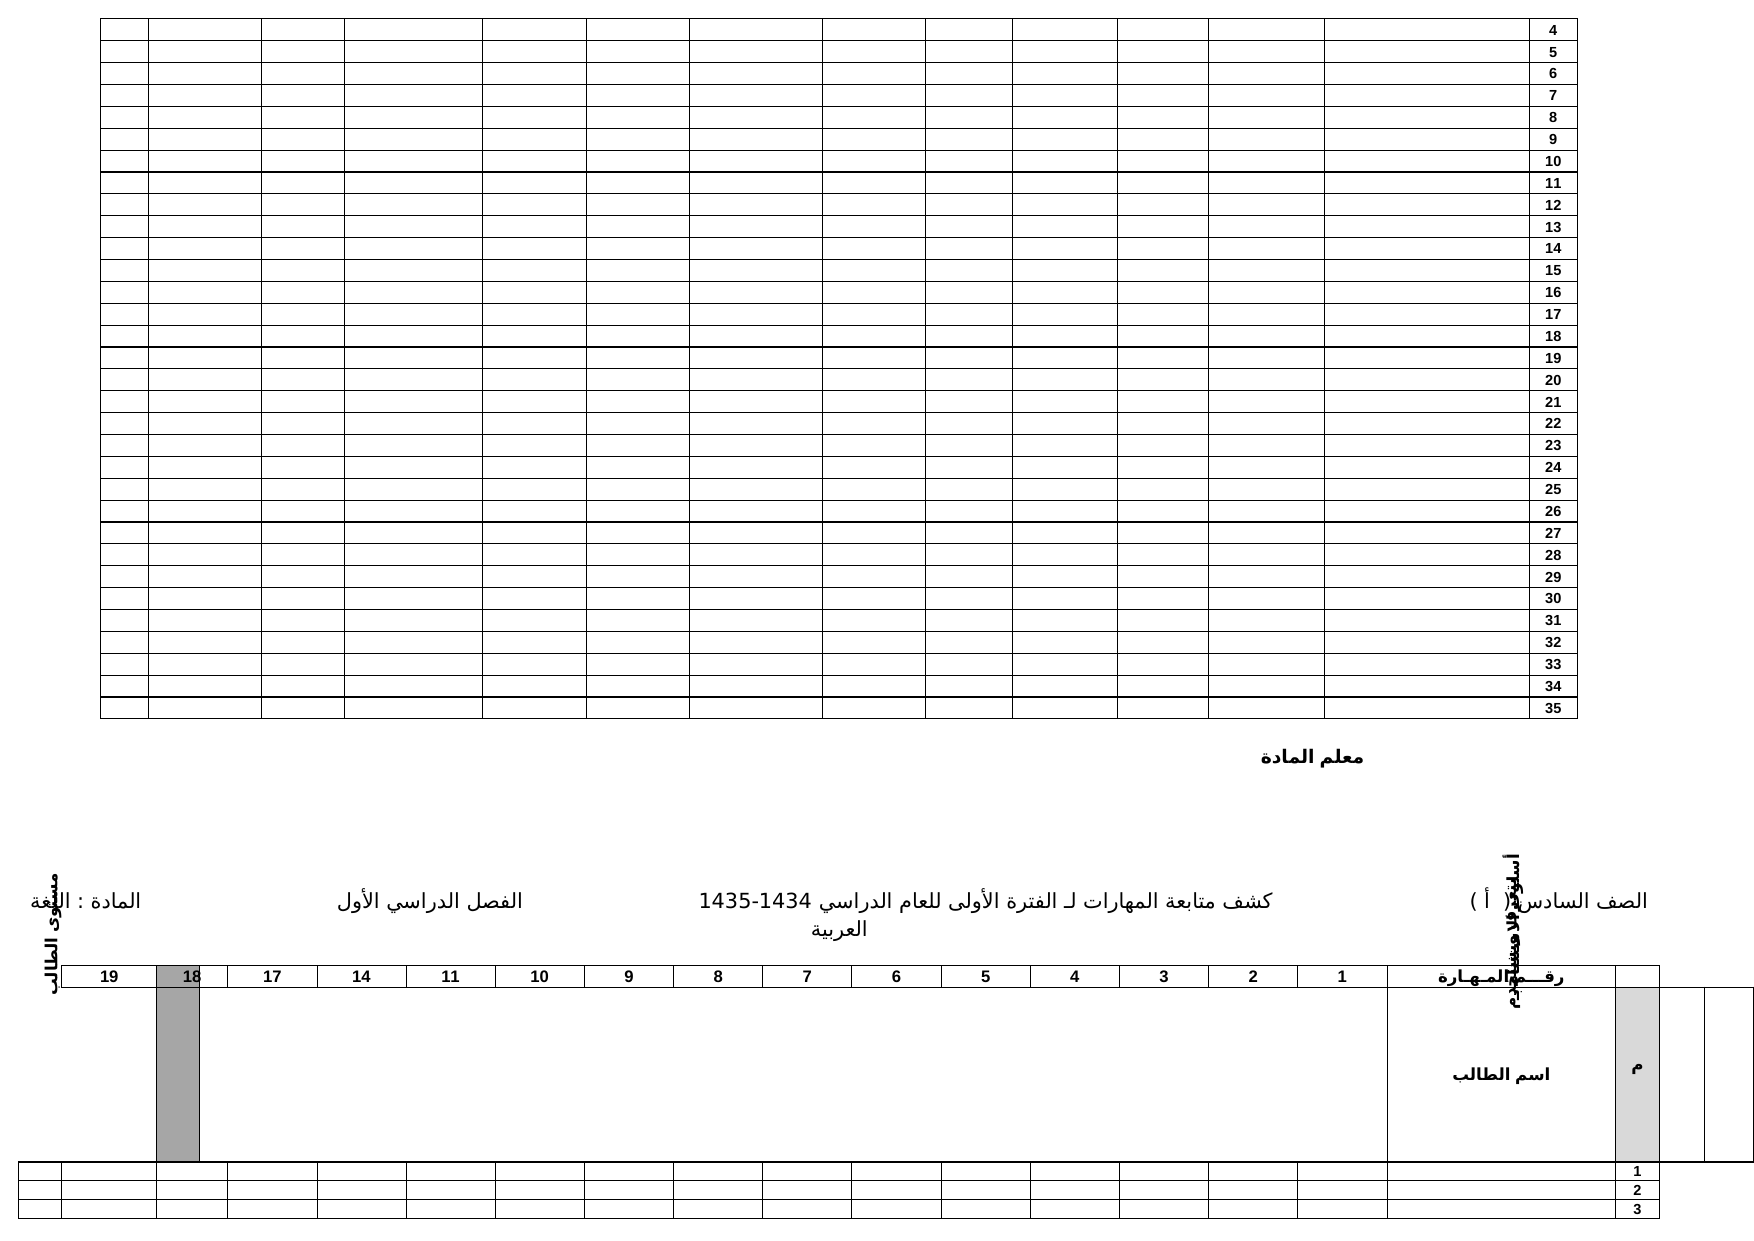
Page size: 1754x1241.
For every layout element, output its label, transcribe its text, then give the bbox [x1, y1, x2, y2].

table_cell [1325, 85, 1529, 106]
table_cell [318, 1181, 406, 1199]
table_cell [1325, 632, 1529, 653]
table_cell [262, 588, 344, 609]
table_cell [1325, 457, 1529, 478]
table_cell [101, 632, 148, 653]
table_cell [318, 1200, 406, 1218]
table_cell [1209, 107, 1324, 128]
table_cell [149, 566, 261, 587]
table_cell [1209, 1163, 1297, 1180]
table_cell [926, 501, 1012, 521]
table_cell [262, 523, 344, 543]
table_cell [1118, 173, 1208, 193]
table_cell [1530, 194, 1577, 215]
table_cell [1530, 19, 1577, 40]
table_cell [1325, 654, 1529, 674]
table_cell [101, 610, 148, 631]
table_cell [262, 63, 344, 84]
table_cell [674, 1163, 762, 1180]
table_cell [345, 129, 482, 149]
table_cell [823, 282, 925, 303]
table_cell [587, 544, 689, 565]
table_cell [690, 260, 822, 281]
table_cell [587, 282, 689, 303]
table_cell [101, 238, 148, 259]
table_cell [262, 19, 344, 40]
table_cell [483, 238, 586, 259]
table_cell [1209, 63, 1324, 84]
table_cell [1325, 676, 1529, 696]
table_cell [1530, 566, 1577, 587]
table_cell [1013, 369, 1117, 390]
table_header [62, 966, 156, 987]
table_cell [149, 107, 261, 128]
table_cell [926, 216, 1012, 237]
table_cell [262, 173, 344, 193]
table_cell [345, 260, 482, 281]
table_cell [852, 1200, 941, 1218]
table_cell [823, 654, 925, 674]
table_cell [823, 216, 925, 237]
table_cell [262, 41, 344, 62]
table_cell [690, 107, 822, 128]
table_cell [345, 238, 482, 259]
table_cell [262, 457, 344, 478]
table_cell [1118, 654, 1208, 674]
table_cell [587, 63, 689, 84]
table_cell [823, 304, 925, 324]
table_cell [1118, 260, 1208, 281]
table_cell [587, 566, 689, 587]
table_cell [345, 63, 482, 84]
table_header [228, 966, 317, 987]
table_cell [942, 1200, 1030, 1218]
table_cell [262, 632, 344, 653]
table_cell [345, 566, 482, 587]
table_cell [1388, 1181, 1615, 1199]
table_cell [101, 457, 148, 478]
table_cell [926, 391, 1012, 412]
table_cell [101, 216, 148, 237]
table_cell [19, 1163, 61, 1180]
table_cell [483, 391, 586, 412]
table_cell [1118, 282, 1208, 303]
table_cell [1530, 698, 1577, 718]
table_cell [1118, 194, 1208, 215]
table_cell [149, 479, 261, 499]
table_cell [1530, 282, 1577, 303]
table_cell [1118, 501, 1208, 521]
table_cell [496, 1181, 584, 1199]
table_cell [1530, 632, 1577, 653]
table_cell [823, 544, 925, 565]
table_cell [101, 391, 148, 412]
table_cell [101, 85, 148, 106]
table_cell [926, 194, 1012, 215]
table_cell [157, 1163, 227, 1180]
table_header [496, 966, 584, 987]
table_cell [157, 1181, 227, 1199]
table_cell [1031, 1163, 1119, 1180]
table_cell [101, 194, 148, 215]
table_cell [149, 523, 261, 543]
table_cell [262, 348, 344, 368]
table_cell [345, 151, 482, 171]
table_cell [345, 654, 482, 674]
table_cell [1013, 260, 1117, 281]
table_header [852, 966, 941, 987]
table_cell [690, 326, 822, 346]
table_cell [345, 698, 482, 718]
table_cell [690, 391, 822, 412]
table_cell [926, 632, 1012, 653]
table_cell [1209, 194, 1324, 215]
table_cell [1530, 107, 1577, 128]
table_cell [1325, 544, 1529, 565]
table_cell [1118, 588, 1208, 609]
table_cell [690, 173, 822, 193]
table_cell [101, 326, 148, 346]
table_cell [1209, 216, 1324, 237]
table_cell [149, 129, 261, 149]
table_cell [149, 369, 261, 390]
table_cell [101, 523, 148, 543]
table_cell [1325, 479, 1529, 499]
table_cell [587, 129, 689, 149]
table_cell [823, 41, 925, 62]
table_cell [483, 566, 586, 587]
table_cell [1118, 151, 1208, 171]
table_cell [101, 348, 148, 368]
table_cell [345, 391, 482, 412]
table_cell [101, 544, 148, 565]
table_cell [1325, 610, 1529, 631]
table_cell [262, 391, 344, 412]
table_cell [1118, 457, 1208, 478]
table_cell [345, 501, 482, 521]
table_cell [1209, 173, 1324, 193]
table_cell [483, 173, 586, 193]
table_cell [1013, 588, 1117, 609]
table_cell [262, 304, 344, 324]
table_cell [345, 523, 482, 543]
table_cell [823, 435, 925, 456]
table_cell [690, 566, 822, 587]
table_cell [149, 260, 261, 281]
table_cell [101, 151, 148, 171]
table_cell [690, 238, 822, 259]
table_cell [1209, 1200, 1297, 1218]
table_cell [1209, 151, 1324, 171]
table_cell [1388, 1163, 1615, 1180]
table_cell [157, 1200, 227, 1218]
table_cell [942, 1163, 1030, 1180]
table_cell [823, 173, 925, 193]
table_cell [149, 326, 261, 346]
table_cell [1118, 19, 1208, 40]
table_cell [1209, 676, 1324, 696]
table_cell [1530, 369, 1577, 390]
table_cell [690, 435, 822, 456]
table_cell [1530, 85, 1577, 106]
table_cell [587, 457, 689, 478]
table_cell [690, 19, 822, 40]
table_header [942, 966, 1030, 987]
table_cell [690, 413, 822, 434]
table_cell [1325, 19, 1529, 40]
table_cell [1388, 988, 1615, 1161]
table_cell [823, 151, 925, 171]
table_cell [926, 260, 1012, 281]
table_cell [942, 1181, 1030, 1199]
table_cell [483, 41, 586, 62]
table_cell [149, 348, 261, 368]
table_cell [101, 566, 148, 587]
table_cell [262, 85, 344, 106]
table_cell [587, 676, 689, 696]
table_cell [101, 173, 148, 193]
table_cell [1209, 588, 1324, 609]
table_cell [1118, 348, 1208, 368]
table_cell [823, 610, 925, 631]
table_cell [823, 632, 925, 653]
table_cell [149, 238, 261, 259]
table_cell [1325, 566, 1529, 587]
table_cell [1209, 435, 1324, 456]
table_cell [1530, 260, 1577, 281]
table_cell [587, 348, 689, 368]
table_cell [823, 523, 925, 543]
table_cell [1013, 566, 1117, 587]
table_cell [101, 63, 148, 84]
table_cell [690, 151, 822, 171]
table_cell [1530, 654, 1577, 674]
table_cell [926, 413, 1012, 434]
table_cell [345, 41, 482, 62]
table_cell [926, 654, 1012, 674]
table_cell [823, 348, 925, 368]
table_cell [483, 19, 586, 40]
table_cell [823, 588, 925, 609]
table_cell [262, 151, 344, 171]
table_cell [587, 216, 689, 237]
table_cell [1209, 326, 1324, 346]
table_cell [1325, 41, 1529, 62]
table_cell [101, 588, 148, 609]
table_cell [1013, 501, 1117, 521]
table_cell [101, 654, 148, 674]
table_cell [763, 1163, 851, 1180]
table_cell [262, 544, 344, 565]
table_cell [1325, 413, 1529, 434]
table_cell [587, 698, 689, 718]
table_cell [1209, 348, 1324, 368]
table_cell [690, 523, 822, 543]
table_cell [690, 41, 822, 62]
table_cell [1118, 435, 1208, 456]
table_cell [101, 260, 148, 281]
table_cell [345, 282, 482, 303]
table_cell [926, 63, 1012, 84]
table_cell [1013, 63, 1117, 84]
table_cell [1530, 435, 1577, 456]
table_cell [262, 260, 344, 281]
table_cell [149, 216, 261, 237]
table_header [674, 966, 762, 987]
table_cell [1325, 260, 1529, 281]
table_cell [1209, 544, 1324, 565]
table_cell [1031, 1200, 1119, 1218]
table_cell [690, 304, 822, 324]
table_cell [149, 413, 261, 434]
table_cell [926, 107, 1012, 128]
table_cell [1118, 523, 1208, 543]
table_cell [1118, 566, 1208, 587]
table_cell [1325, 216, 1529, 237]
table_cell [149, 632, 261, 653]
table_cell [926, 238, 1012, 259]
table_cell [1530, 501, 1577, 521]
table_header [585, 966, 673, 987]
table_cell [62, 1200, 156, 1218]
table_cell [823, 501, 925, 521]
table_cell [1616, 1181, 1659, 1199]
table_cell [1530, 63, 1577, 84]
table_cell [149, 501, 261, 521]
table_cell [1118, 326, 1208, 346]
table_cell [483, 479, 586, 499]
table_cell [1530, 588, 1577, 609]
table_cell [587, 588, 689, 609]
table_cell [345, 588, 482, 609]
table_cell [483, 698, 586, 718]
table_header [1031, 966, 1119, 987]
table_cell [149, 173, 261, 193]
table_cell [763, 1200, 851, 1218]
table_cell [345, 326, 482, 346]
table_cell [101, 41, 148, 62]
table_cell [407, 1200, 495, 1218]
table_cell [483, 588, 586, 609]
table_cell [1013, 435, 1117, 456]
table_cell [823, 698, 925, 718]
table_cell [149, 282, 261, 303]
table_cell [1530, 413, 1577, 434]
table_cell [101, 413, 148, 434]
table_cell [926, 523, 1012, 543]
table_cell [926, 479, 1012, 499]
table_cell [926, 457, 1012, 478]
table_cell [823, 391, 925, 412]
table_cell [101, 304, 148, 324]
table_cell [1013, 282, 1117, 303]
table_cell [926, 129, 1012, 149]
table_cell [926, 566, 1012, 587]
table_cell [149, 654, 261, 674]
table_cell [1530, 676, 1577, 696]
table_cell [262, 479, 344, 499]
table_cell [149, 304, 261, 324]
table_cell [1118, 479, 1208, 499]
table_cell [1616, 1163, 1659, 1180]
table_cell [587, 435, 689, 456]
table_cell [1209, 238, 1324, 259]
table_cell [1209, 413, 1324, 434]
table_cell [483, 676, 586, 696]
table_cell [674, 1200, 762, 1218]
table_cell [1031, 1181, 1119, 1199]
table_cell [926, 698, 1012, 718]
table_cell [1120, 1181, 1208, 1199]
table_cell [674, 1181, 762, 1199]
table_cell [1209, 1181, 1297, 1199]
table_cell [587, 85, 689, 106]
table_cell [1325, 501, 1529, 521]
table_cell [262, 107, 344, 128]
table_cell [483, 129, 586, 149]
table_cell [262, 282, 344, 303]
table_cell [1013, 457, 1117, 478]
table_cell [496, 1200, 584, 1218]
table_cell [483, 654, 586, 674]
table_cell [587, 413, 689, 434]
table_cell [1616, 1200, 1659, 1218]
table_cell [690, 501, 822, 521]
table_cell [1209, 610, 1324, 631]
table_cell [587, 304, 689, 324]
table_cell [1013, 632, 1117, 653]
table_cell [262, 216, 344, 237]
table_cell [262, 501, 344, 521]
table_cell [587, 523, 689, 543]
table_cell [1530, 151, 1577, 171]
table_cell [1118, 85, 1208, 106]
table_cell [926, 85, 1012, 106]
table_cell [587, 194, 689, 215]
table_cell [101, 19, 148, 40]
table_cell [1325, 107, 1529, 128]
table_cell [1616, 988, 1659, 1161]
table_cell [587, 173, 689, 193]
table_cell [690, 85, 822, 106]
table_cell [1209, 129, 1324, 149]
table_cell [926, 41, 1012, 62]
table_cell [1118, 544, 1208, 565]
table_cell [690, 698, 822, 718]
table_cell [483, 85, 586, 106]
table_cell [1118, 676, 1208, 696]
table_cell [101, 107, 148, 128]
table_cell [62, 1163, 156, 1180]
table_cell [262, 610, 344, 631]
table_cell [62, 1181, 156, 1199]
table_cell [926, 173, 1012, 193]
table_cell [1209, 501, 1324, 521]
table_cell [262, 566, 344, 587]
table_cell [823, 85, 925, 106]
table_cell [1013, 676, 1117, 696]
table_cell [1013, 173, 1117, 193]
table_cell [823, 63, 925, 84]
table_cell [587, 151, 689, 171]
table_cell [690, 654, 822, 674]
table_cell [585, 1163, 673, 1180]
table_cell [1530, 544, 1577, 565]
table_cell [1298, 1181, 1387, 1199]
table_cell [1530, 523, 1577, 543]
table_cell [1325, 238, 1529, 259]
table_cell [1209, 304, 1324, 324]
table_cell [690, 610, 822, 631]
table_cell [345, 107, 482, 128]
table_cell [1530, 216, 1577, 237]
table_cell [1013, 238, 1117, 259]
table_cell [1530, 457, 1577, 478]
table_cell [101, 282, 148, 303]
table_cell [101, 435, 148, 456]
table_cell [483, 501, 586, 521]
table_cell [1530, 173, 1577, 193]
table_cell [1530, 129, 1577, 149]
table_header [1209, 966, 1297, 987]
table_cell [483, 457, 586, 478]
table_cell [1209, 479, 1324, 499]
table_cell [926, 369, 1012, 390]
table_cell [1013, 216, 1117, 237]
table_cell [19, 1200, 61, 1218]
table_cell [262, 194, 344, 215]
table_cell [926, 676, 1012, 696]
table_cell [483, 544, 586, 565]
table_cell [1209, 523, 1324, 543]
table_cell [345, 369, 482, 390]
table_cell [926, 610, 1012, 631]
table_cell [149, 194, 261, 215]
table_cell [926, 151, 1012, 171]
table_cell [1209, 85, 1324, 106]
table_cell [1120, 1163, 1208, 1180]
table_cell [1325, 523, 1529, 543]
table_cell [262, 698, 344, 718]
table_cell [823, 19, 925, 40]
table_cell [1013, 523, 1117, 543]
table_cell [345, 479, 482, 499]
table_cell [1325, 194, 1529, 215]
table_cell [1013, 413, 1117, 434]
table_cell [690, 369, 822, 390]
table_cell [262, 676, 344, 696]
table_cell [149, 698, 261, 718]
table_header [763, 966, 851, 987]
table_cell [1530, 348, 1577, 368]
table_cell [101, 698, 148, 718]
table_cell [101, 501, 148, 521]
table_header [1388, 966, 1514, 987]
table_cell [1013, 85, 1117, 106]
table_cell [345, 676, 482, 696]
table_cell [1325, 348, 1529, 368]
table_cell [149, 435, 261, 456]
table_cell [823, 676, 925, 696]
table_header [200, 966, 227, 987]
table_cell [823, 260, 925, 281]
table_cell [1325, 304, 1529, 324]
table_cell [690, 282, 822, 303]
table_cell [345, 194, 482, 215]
text معلم المادة [10, 746, 1668, 767]
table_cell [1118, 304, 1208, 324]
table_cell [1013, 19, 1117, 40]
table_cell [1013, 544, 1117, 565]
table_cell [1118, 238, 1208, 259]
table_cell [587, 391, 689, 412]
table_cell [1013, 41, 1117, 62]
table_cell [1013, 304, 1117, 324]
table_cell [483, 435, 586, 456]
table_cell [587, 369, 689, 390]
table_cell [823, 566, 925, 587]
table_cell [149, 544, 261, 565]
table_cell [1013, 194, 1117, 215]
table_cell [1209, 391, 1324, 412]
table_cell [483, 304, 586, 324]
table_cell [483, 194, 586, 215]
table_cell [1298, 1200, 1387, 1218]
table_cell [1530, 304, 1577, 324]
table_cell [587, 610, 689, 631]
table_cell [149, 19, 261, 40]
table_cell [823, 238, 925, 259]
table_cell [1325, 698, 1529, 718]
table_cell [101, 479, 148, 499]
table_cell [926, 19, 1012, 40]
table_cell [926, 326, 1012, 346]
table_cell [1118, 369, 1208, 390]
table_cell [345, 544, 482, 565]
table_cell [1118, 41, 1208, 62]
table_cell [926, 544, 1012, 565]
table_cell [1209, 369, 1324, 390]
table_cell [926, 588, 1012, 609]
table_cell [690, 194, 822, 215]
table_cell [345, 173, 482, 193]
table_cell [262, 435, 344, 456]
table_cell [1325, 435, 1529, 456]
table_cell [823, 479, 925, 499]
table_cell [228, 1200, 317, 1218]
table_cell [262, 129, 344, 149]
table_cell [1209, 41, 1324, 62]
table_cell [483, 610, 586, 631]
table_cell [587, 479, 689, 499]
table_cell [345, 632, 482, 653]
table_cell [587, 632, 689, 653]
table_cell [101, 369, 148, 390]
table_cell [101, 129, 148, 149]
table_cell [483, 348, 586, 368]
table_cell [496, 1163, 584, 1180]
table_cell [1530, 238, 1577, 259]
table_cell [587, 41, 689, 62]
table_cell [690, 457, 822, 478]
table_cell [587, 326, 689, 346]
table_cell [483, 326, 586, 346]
text الصف السادس ( أ ) كشف متابعة المهارات لـ الفترة الأولى للعام الدراسي 1434-1435 الفصل الدراسي الأول المادة : اللغة العربية [10, 889, 1668, 941]
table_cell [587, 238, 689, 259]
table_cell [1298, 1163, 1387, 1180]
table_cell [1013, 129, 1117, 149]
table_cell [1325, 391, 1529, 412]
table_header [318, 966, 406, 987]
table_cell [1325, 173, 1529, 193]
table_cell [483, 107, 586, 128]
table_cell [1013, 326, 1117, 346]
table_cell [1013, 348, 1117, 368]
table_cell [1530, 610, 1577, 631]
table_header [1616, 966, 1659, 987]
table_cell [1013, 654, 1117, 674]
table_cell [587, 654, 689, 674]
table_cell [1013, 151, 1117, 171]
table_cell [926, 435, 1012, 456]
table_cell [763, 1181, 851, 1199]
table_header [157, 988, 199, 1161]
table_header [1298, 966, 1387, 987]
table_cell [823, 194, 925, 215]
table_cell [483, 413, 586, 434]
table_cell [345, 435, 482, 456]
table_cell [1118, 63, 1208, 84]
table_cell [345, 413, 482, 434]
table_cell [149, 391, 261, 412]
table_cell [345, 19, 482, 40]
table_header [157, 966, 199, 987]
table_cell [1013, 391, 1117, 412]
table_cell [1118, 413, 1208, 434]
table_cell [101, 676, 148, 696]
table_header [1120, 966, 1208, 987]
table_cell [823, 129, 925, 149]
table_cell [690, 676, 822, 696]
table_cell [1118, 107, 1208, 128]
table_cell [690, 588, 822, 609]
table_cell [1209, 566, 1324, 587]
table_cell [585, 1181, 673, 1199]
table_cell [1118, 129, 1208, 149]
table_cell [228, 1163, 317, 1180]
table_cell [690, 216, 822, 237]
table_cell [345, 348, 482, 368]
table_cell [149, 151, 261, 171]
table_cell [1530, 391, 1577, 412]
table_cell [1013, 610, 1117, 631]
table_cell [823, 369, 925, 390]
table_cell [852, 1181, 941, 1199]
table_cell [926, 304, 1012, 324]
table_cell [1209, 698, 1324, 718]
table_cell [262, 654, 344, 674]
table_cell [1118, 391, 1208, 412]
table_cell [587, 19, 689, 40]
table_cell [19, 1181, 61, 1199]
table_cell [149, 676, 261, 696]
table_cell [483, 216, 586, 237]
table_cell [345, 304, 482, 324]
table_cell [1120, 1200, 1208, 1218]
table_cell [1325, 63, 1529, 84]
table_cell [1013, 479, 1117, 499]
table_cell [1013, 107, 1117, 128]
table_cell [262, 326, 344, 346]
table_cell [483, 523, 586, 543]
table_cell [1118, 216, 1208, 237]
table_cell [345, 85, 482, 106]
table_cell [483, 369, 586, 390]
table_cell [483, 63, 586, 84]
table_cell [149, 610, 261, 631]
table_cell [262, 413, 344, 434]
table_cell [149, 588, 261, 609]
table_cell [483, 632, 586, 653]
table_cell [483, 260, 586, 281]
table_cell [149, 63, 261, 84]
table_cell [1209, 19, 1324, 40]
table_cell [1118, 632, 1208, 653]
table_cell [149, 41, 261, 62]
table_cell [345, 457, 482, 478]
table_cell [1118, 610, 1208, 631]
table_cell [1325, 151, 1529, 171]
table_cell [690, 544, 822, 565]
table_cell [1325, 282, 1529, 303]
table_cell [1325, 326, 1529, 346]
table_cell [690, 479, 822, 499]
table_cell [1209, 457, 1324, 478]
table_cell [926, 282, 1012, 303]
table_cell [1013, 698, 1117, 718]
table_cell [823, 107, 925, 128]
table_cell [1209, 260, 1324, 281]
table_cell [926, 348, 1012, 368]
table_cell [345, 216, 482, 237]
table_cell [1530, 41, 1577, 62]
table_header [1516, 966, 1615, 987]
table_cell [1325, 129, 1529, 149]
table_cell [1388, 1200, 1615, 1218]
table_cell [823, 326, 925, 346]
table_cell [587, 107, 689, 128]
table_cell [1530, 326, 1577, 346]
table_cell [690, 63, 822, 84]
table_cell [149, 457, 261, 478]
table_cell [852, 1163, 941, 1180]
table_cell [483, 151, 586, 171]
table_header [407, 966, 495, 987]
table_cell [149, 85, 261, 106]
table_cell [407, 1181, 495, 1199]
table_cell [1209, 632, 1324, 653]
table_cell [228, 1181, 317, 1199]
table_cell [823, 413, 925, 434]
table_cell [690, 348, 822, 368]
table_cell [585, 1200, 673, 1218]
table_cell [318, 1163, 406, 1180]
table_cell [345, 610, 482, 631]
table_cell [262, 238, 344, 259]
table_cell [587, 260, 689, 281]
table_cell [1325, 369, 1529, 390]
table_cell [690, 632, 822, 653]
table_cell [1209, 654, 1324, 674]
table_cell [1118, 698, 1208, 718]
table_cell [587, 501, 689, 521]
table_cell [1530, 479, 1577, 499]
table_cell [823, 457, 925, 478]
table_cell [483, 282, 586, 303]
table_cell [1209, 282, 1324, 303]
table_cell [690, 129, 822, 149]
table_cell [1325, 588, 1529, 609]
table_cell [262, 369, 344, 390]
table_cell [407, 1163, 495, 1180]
